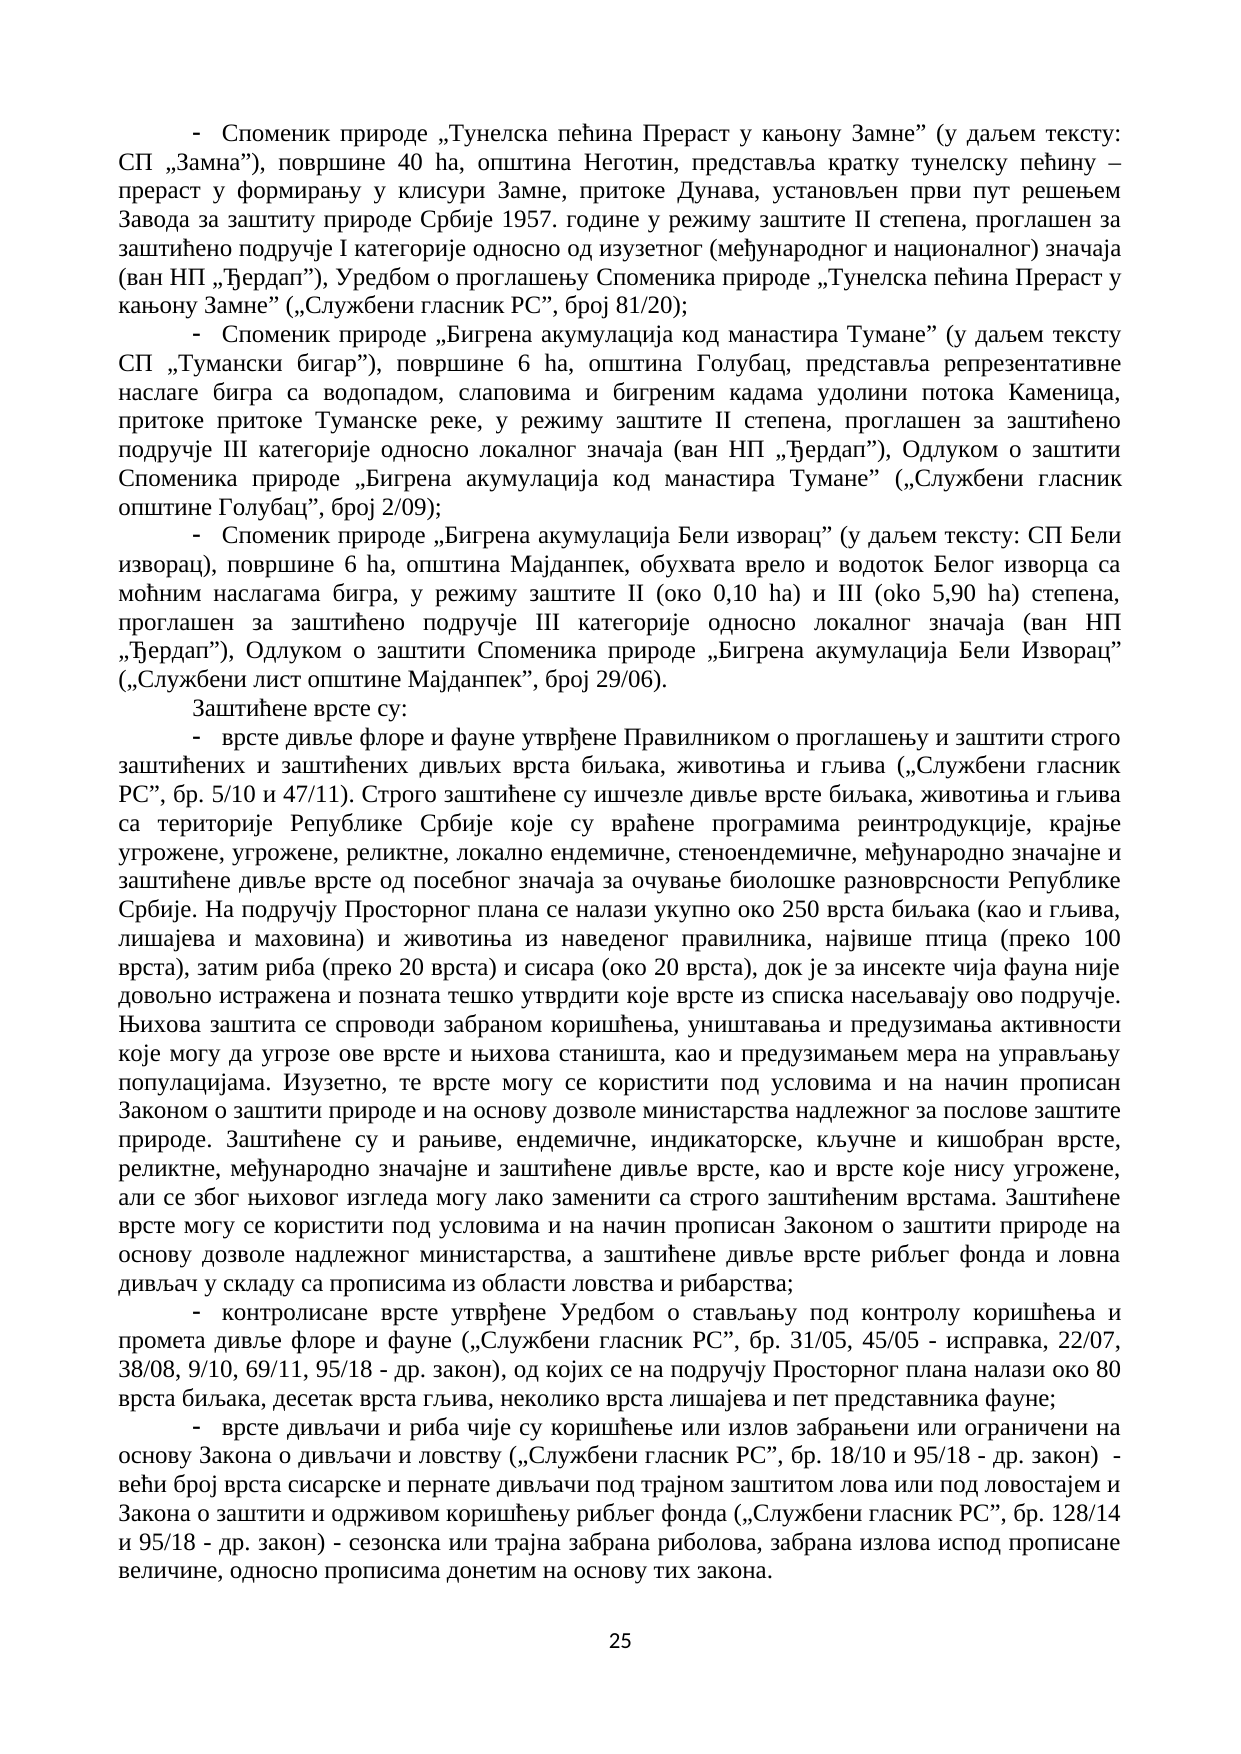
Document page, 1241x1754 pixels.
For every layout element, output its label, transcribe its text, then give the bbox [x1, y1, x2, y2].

list врсте дивље флоре и фауне утврђене Правилником о проглашењу и заштити строго заштићених и заштићених дивљих врста биљака, животиња и гљива („Службени гласник РС”, бр. 5/10 и 47/11). Строго заштићене су ишчезле дивље врсте биљака, животиња и гљива са територије Републике Србије које су враћене програмима реинтродукције, крајње угрожене, угрожене, реликтне, локално ендемичне, стеноендемичне, међународно значајне и заштићене дивље врсте од посебног значаја за очување биолошке разноврсности Републике Србије. На подручју Просторног плана се налази укупно око 250 врста биљака (као и гљива, лишајева и маховина) и животиња из наведеног правилника, највише птица (преко 100 врста), затим риба (преко 20 врста) и сисара (око 20 врста), док је за инсекте чија фауна није довољно истражена и позната тешко утврдити које врсте из списка насељавају ово подручје. Њихова заштита се спроводи забраном коришћења, уништавања и предузимања активности које могу да угрозе ове врсте и њихова станишта, као и предузимањем мера на управљању популацијама. Изузетно, те врсте могу се користити под условима и на начин прописан Законом о заштити природе и на основу дозволе министарства надлежног за послове заштите природе. Заштићене су и рањиве, ендемичне, индикаторске, кључне и кишобран врсте, реликтне, међународно значајне и заштићене дивље врсте, као и врсте које нису угрожене, али се због њиховог изгледа могу лако заменити са строго заштићеним врстама. Заштићене врсте могу се користити под условима и на начин прописан Законом о заштити природе на основу дозволе надлежног министарства, а заштићене дивље врсте рибљег фонда и ловна дивљач у складу са прописима из области ловства и рибарства; [118, 722, 1122, 1297]
list контролисане врсте утврђене Уредбом о стављању под контролу коришћења и промета дивље флоре и фауне („Службени гласник РС”, бр. 31/05, 45/05 - исправка, 22/07, 38/08, 9/10, 69/11, 95/18 - др. закон), од којих се на подручју Просторног плана налази око 80 врста биљака, десетак врста гљива, неколико врста лишајева и пет представника фауне; [118, 1297, 1122, 1412]
list Споменик природе „Бигрена акумулација код манастира Тумане” (у даљем тексту СП „Тумански бигар”), површине 6 ha, општина Голубац, представља репрезентативне наслаге бигра са водопадом, слаповима и бигреним кадама удолини потока Каменица, притоке притоке Туманске реке, у режиму заштите II степена, проглашен за заштићено подручје III категорије односно локалног значаја (ван НП „Ђердап”), Одлуком о заштити Споменика природе „Бигрена акумулација код манастира Тумане” („Службени гласник општине Голубац”, број 2/09); [118, 319, 1122, 521]
list Споменик природе „Тунелска пећина Прераст у кањону Замне” (у даљем тексту: СП „Замна”), површине 40 ha, општина Неготин, представља кратку тунелску пећину – прераст у формирању у клисури Замне, притоке Дунава, установљен први пут решењем Завода за заштиту природе Србије 1957. године у режиму заштите II степена, проглашен за заштићено подручје I категорије односно од изузетног (међународног и националног) значаја (ван НП „Ђердап”), Уредбом о проглашењу Споменика природе „Тунелска пећина Прераст у кањону Замне” („Службени гласник РС”, број 81/20); [118, 118, 1122, 319]
list врсте дивљачи и риба чије су коришћење или излов забрањени или ограничени на основу Закона о дивљачи и ловству („Службени гласник РС”, бр. 18/10 и 95/18 - др. закон) -већи број врста сисарске и пернате дивљачи под трајном заштитом лова или под ловостајем и Закона о заштити и одрживом коришћењу рибљег фонда („Службени гласник РС”, бр. 128/14 и 95/18 - др. закон) - сезонска или трајна забрана риболова, забрана излова испод прописане величине, односно прописима донетим на основу тих закона. [118, 1412, 1122, 1584]
list Споменик природе „Бигрена акумулација Бели изворац” (у даљем тексту: СП Бели изворац), површине 6 ha, општина Мајданпек, обухвата врело и водоток Белог изворца са моћним наслагама бигра, у режиму заштите II (око 0,10 ha) и III (oko 5,90 ha) степена, проглашен за заштићено подручје III категорије односно локалног значаја (ван НП „Ђердап”), Одлуком о заштити Споменика природе „Бигрена акумулација Бели Изворац” („Службени лист општине Мајданпек”, број 29/06). [118, 521, 1122, 693]
list Заштићене врсте су: [118, 693, 1122, 722]
